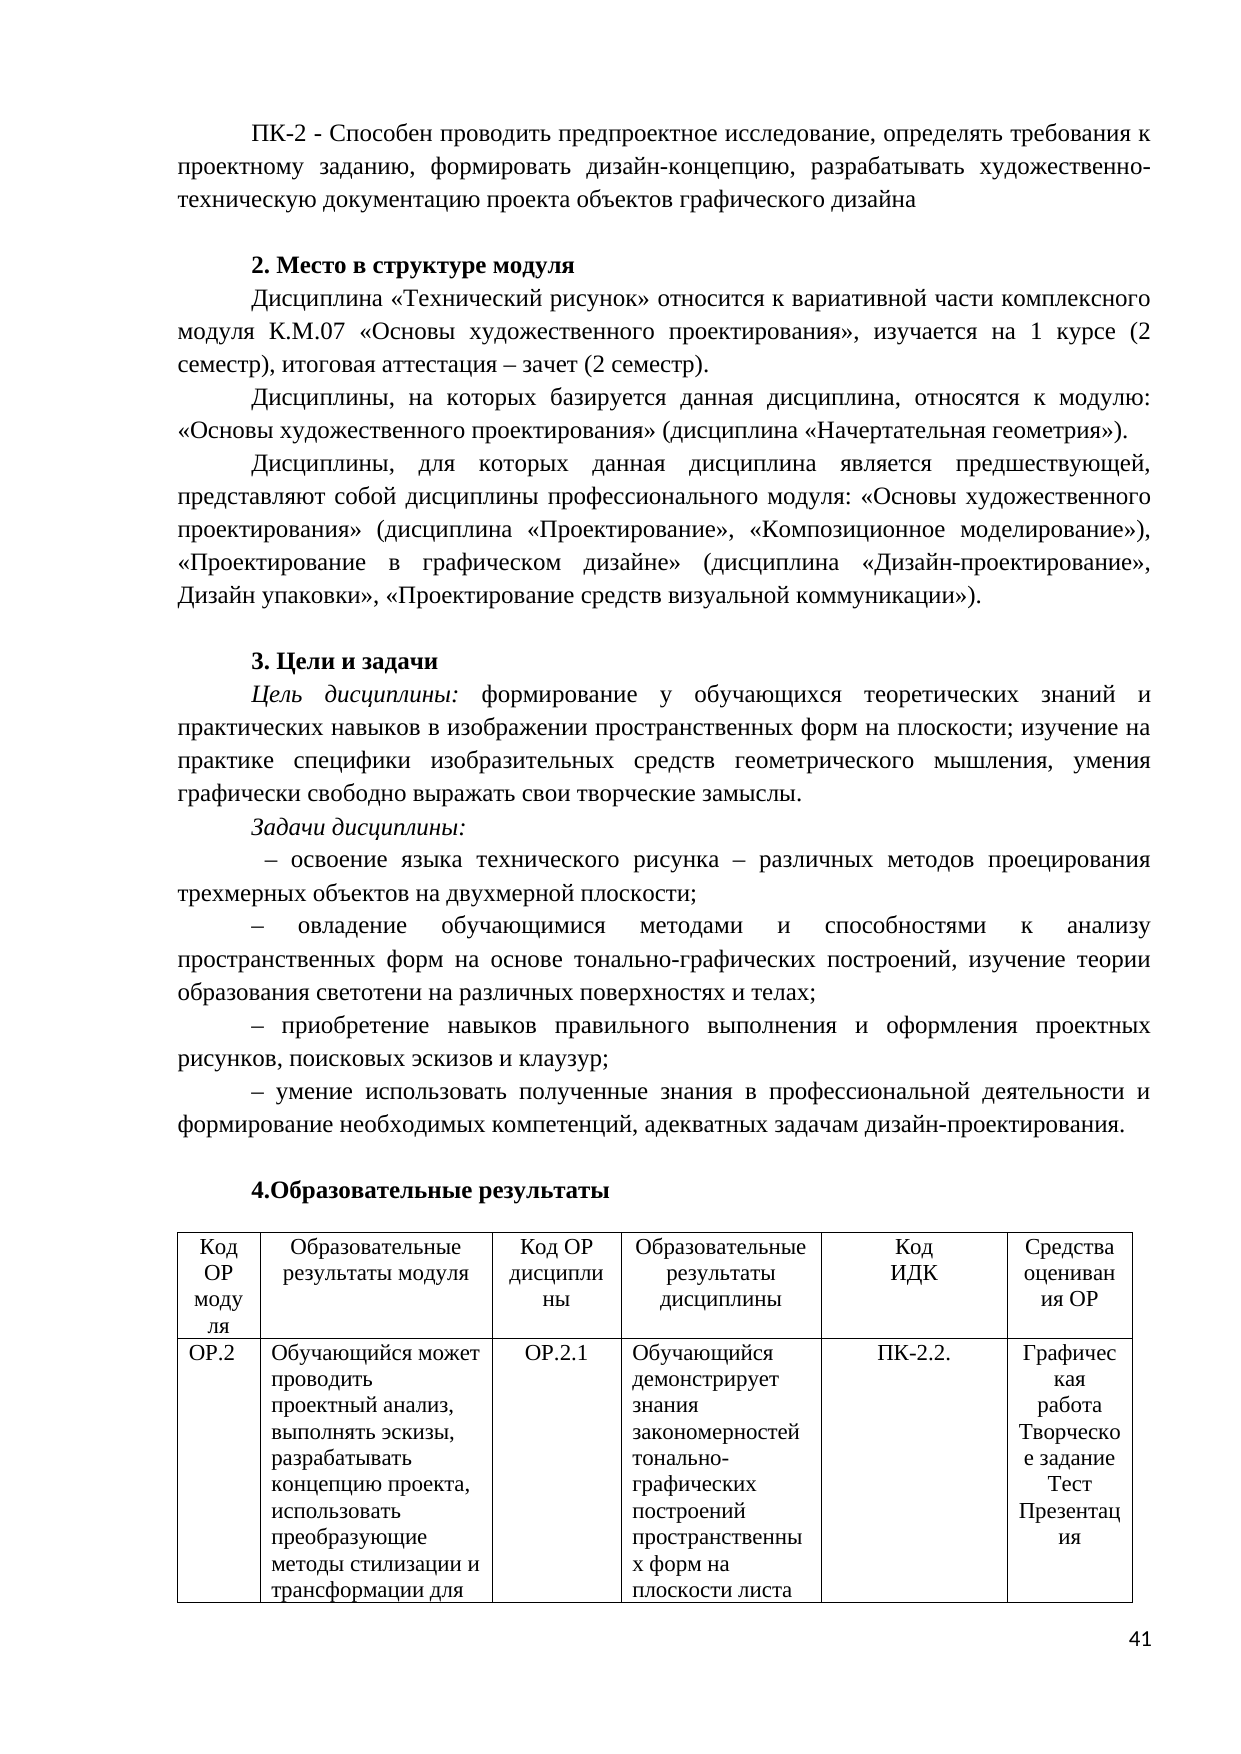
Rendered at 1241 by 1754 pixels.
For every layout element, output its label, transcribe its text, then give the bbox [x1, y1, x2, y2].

table_header Код ОР модуля [178, 1233, 260, 1338]
table_cell ОР.2.1 [493, 1339, 621, 1602]
text Дисциплины, для которых данная дисциплина является предшествующей, представляют собой дисциплины профессионального модуля: «Основы художественного проектирования» (дисциплина «Проектирование», «Композиционное моделирование»), «Проектирование в графическом дизайне» (дисциплина «Дизайн-проектирование», Дизайн упаковки», «Проектирование средств визуальной коммуникации»). [177, 448, 1152, 609]
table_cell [1008, 1339, 1132, 1602]
table_header Код ОР дисциплины [493, 1233, 621, 1338]
text 3. Цели и задачи [177, 646, 1152, 675]
table_header Код ИДК [822, 1233, 1007, 1338]
text – приобретение навыков правильного выполнения и оформления проектных рисунков, поисковых эскизов и клаузур; [177, 1010, 1152, 1071]
table_cell ПК-2.2. [822, 1339, 1007, 1602]
text Цель дисциплины: формирование у обучающихся теоретических знаний и практических навыков в изображении пространственных форм на плоскости; изучение на практике специфики изобразительных средств геометрического мышления, умения графически свободно выражать свои творческие замыслы. [177, 679, 1152, 807]
text ПК-2 - Способен проводить предпроектное исследование, определять требования к проектному заданию, формировать дизайн-концепцию, разрабатывать художественно-техническую документацию проекта объектов графического дизайна [177, 118, 1152, 213]
text 2. Место в структуре модуля [177, 250, 1152, 279]
text – умение использовать полученные знания в профессиональной деятельности и формирование необходимых компетенций, адекватных задачам дизайн-проектирования. [177, 1076, 1152, 1137]
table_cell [622, 1339, 821, 1602]
table_header Образовательные результаты дисциплины [622, 1233, 821, 1338]
table_cell ОР.2 [178, 1339, 260, 1602]
text Дисциплина «Технический рисунок» относится к вариативной части комплексного модуля К.М.07 «Основы художественного проектирования», изучается на 1 курсе (2 семестр), итоговая аттестация – зачет (2 семестр). [177, 283, 1152, 378]
text – овладение обучающимися методами и способностями к анализу пространственных форм на основе тонально-графических построений, изучение теории образования светотени на различных поверхностях и телах; [177, 911, 1152, 1005]
text Дисциплины, на которых базируется данная дисциплина, относятся к модулю: «Основы художественного проектирования» (дисциплина «Начертательная геометрия»). [177, 382, 1152, 444]
text 4.Образовательные результаты [177, 1175, 1152, 1203]
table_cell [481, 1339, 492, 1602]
table_header Образовательные результаты модуля [261, 1233, 492, 1338]
text Задачи дисциплины: [177, 812, 1152, 840]
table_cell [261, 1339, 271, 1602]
table_header Средства оценивания ОР [1008, 1233, 1132, 1338]
text – освоение языка технического рисунка – различных методов проецирования трехмерных объектов на двухмерной плоскости; [177, 844, 1152, 906]
